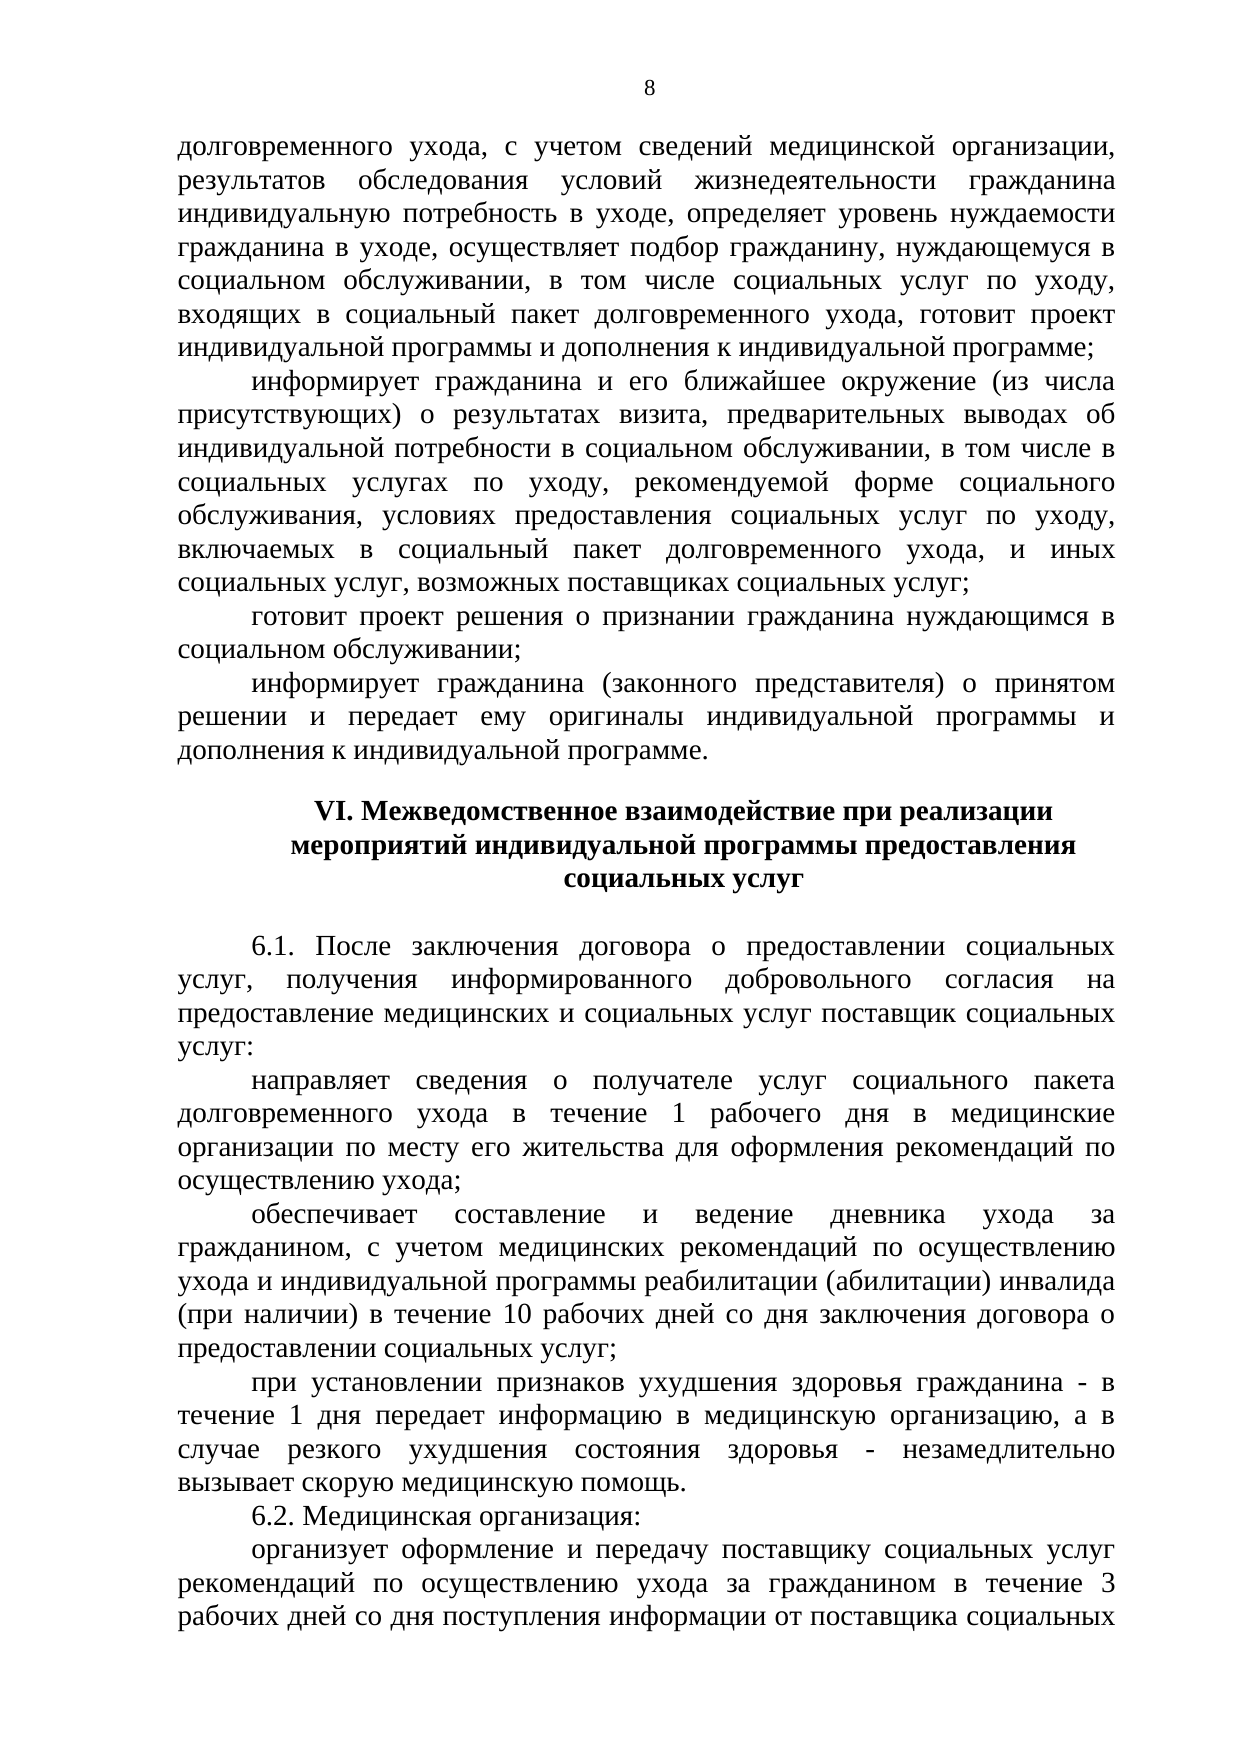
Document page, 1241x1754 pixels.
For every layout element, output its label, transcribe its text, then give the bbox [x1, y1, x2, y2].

title VI. Межведомственное взаимодействие при реализации [177, 793, 1116, 827]
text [177, 1531, 1116, 1632]
title социальных услуг [177, 861, 1116, 894]
text 6.2. Медицинская организация: [177, 1498, 1116, 1531]
text готовит проект решения о признании гражданина нуждающимся в социальном обслуживании; [177, 598, 1116, 665]
text направляет сведения о получателе услуг социального пакета долговременного ухода в течение 1 рабочего дня в медицинские организации по месту его жительства для оформления рекомендаций по осуществлению ухода; [177, 1062, 1116, 1196]
title мероприятий индивидуальной программы предоставления [177, 827, 1116, 861]
text 6.1. После заключения договора о предоставлении социальных услуг, получения информированного добровольного согласия на предоставление медицинских и социальных услуг поставщик социальных услуг: [177, 928, 1116, 1062]
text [177, 128, 1116, 363]
text обеспечивает составление и ведение дневника ухода за гражданином, с учетом медицинских рекомендаций по осуществлению ухода и индивидуальной программы реабилитации (абилитации) инвалида (при наличии) в течение 10 рабочих дней со дня заключения договора о предоставлении социальных услуг; [177, 1196, 1116, 1364]
text при установлении признаков ухудшения здоровья гражданина - в течение 1 дня передает информацию в медицинскую организацию, а в случае резкого ухудшения состояния здоровья - незамедлительно вызывает скорую медицинскую помощь. [177, 1364, 1116, 1498]
text информирует гражданина и его ближайшее окружение (из числа присутствующих) о результатах визита, предварительных выводах об индивидуальной потребности в социальном обслуживании, в том числе в социальных услугах по уходу, рекомендуемой форме социального обслуживания, условиях предоставления социальных услуг по уходу, включаемых в социальный пакет долговременного ухода, и иных социальных услуг, возможных поставщиках социальных услуг; [177, 363, 1116, 598]
text информирует гражданина (законного представителя) о принятом решении и передает ему оригиналы индивидуальной программы и дополнения к индивидуальной программе. [177, 665, 1116, 766]
